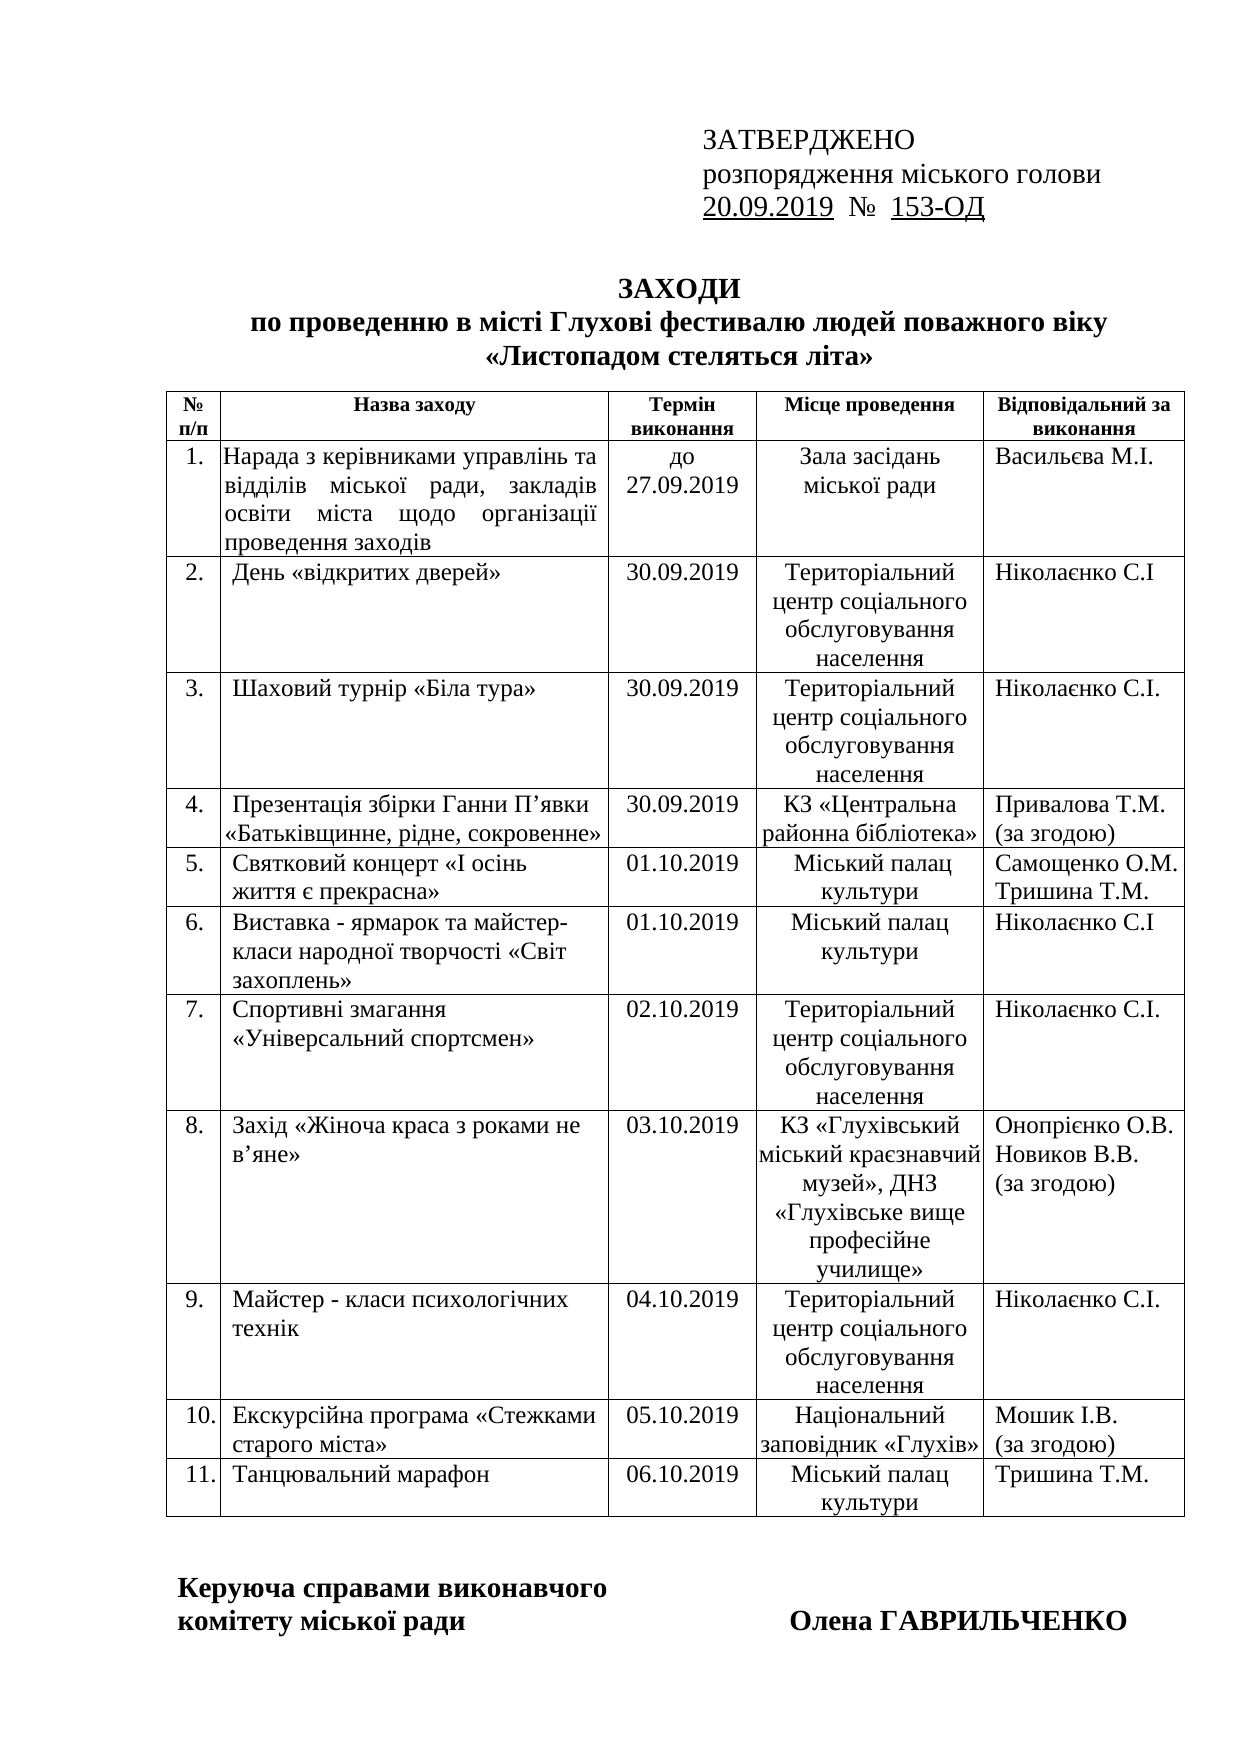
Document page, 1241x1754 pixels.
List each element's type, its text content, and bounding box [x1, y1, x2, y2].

table_cell Мошик І.В. (за згодою) [984, 1400, 1184, 1458]
table_cell Святковий концерт «І осінь життя є прекрасна» [221, 848, 608, 906]
table_cell Онопрієнко О.В. Новиков В.В. (за згодою) [984, 1111, 1184, 1283]
table_cell Самощенко О.М. Тришина Т.М. [984, 848, 1184, 906]
table_cell Виставка - ярмарок та майстер-класи народної творчості «Світ захоплень» [221, 907, 608, 993]
table_cell Територіальний центр соціального обслуговування населення [757, 1284, 983, 1399]
table_cell Ніколаєнко С.І [984, 557, 1184, 672]
table_cell КЗ «Глухівський міський краєзнавчий музей», ДНЗ «Глухівське вище професійне училище» [757, 1111, 983, 1283]
text по проведенню в місті Глухові фестивалю людей поважного віку [177, 304, 1181, 338]
table_cell Зала засідань міської ради [757, 441, 983, 556]
table_cell 30.09.2019 [609, 789, 756, 847]
table_cell до 27.09.2019 [609, 441, 756, 556]
table_cell Презентація збірки Ганни П’явки «Батьківщинне, рідне, сокровенне» [221, 789, 608, 847]
table_cell 03.10.2019 [609, 1111, 756, 1283]
table_cell Територіальний центр соціального обслуговування населення [757, 673, 983, 788]
table_cell Спортивні змагання «Універсальний спортсмен» [221, 995, 608, 1109]
table_cell Танцювальний марафон [221, 1459, 608, 1516]
table_cell 01.10.2019 [609, 848, 756, 906]
table_cell 04.10.2019 [609, 1284, 756, 1399]
table_header № п/п [167, 392, 220, 440]
table_cell Тришина Т.М. [984, 1459, 1184, 1516]
text «Листопадом стеляться літа» [177, 338, 1181, 372]
table_cell [167, 995, 220, 1109]
table_cell Екскурсійна програма «Стежками старого міста» [221, 1400, 608, 1458]
table_cell День «відкритих дверей» [221, 557, 608, 672]
table_cell Міський палац культури [757, 1459, 983, 1516]
table_cell 02.10.2019 [609, 995, 756, 1109]
table_cell Ніколаєнко С.І. [984, 673, 1184, 788]
table_cell [167, 557, 220, 672]
table_cell Міський палац культури [757, 907, 983, 993]
table_cell [167, 1111, 220, 1283]
table_cell Васильєва М.І. [984, 441, 1184, 556]
table_cell Захід «Жіноча краса з роками не в’яне» [221, 1111, 608, 1283]
table_cell Ніколаєнко С.І [984, 907, 1184, 993]
table_cell Територіальний центр соціального обслуговування населення [757, 995, 983, 1109]
table_cell Міський палац культури [757, 848, 983, 906]
table_cell Національний заповідник «Глухів» [757, 1400, 983, 1458]
table_header Термін виконання [609, 392, 756, 440]
table_cell КЗ «Центральна районна бібліотека» [757, 789, 983, 847]
table_cell 30.09.2019 [609, 673, 756, 788]
text 20.09.2019 № 153-ОД [177, 189, 1181, 223]
table_cell 05.10.2019 [609, 1400, 756, 1458]
table_cell Шаховий турнір «Біла тура» [221, 673, 608, 788]
table_cell Майстер - класи психологічних технік [221, 1284, 608, 1399]
table_cell Привалова Т.М. (за згодою) [984, 789, 1184, 847]
table_cell [167, 1459, 220, 1516]
table_header Назва заходу [221, 392, 608, 440]
text Керуюча справами виконавчого [177, 1570, 1181, 1603]
table_cell [167, 441, 220, 556]
table_cell [167, 1400, 220, 1458]
table_cell [167, 848, 220, 906]
table_cell [167, 673, 220, 788]
table_cell Ніколаєнко С.І. [984, 995, 1184, 1109]
table_cell [167, 907, 220, 993]
table_cell [167, 789, 220, 847]
table_cell Нарада з керівниками управлінь та відділів міської ради, закладів освіти міста щодо організації проведення заходів [221, 441, 608, 556]
table_cell Ніколаєнко С.І. [984, 1284, 1184, 1399]
text комітету міської ради Олена ГАВРИЛЬЧЕНКО [177, 1603, 1181, 1637]
table_cell 01.10.2019 [609, 907, 756, 993]
table_cell 30.09.2019 [609, 557, 756, 672]
table_header Місце проведення [757, 392, 983, 440]
text ЗАТВЕРДЖЕНО [177, 122, 1181, 156]
text розпорядження міського голови [177, 156, 1181, 189]
table_cell 06.10.2019 [609, 1459, 756, 1516]
table_cell [167, 1284, 220, 1399]
text ЗАХОДИ [177, 271, 1181, 304]
table_header Відповідальний за виконання [984, 392, 1184, 440]
table_cell Територіальний центр соціального обслуговування населення [757, 557, 983, 672]
